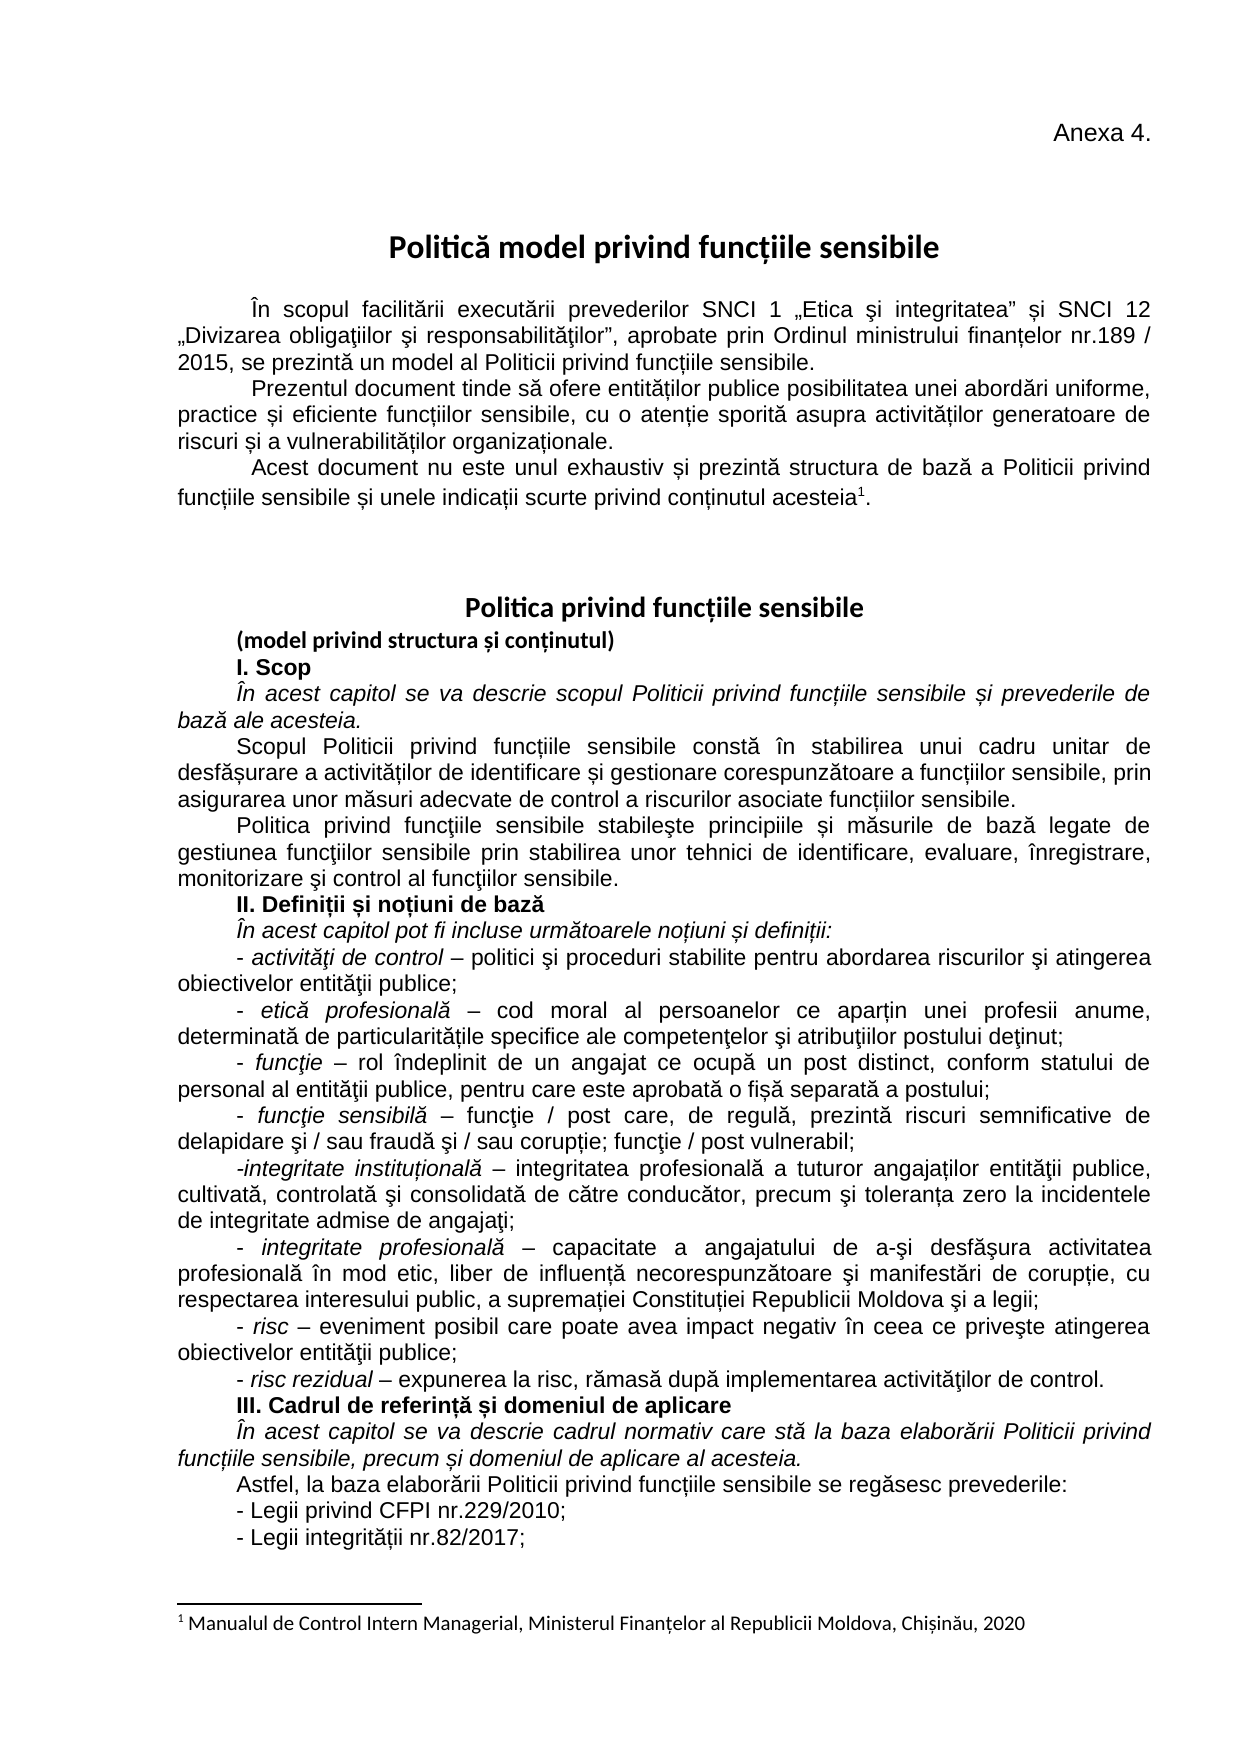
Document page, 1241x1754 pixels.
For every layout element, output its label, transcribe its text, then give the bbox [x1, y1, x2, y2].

text Politică model privind funcțiile sensibile [177, 226, 1152, 267]
text - funcţie sensibilă – funcţie / post care, de regulă, prezintă riscuri semnificative de delapidare şi / sau fraudă şi / sau corupție; funcţie / post vulnerabil; [177, 1102, 1152, 1155]
text - Legii integrității nr.82/2017; [177, 1524, 1152, 1550]
text Politica privind funcţiile sensibile stabileşte principiile și măsurile de bază legate de gestiunea funcţiilor sensibile prin stabilirea unor tehnici de identificare, evaluare, înregistrare, monitorizare şi control al funcţiilor sensibile. [177, 812, 1152, 891]
text Scopul Politicii privind funcțiile sensibile constă în stabilirea unui cadru unitar de desfășurare a activităților de identificare și gestionare corespunzătoare a funcțiilor sensibile, prin asigurarea unor măsuri adecvate de control a riscurilor asociate funcțiilor sensibile. [177, 733, 1152, 812]
text Anexa 4. [177, 118, 1152, 147]
text - etică profesională – cod moral al persoanelor ce aparțin unei profesii anume, determinată de particularitățile specifice ale competenţelor şi atribuţiilor postului deţinut; [177, 997, 1152, 1049]
text În acest capitol pot fi incluse următoarele noțiuni și definiții: [177, 917, 1152, 944]
text (model privind structura și conținutul) [177, 625, 1152, 654]
text III. Cadrul de referință și domeniul de aplicare [177, 1392, 1152, 1418]
text În acest capitol se va descrie scopul Politicii privind funcțiile sensibile și prevederile de bază ale acesteia. [177, 680, 1152, 733]
text În scopul facilitării executării prevederilor SNCI 1 „Etica şi integritatea” și SNCI 12 „Divizarea obligaţiilor şi responsabilităţilor”, aprobate prin Ordinul ministrului finanțelor nr.189 / 2015, se prezintă un model al Politicii privind funcțiile sensibile. [177, 296, 1152, 375]
text - funcţie – rol îndeplinit de un angajat ce ocupă un post distinct, conform statului de personal al entităţii publice, pentru care este aprobată o fișă separată a postului; [177, 1049, 1152, 1102]
text -integritate instituțională – integritatea profesională a tuturor angajaților entităţii publice, cultivată, controlată şi consolidată de către conducător, precum şi toleranța zero la incidentele de integritate admise de angajaţi; [177, 1155, 1152, 1234]
text - activităţi de control – politici şi proceduri stabilite pentru abordarea riscurilor şi atingerea obiectivelor entităţii publice; [177, 944, 1152, 997]
text - Legii privind CFPI nr.229/2010; [177, 1497, 1152, 1524]
text - integritate profesională – capacitate a angajatului de a-şi desfăşura activitatea profesională în mod etic, liber de influență necorespunzătoare şi manifestări de corupție, cu respectarea interesului public, a supremației Constituției Republicii Moldova şi a legii; [177, 1234, 1152, 1313]
text Acest document nu este unul exhaustiv și prezintă structura de bază a Politicii privind funcțiile sensibile și unele indicații scurte privind conținutul acesteia. [177, 454, 1152, 511]
text Politica privind funcţiile sensibile [177, 589, 1152, 625]
text Astfel, la baza elaborării Politicii privind funcțiile sensibile se regăsesc prevederile: [177, 1471, 1152, 1497]
text Prezentul document tinde să ofere entităților publice posibilitatea unei abordări uniforme, practice și eficiente funcțiilor sensibile, cu o atenție sporită asupra activităților generatoare de riscuri și a vulnerabilităților organizaționale. [177, 375, 1152, 454]
text - risc rezidual – expunerea la risc, rămasă după implementarea activităţilor de control. [177, 1366, 1152, 1392]
text II. Definiții și noțiuni de bază [177, 891, 1152, 917]
text - risc – eveniment posibil care poate avea impact negativ în ceea ce priveşte atingerea obiectivelor entităţii publice; [177, 1313, 1152, 1366]
text În acest capitol se va descrie cadrul normativ care stă la baza elaborării Politicii privind funcțiile sensibile, precum și domeniul de aplicare al acesteia. [177, 1418, 1152, 1471]
text I. Scop [177, 654, 1152, 680]
